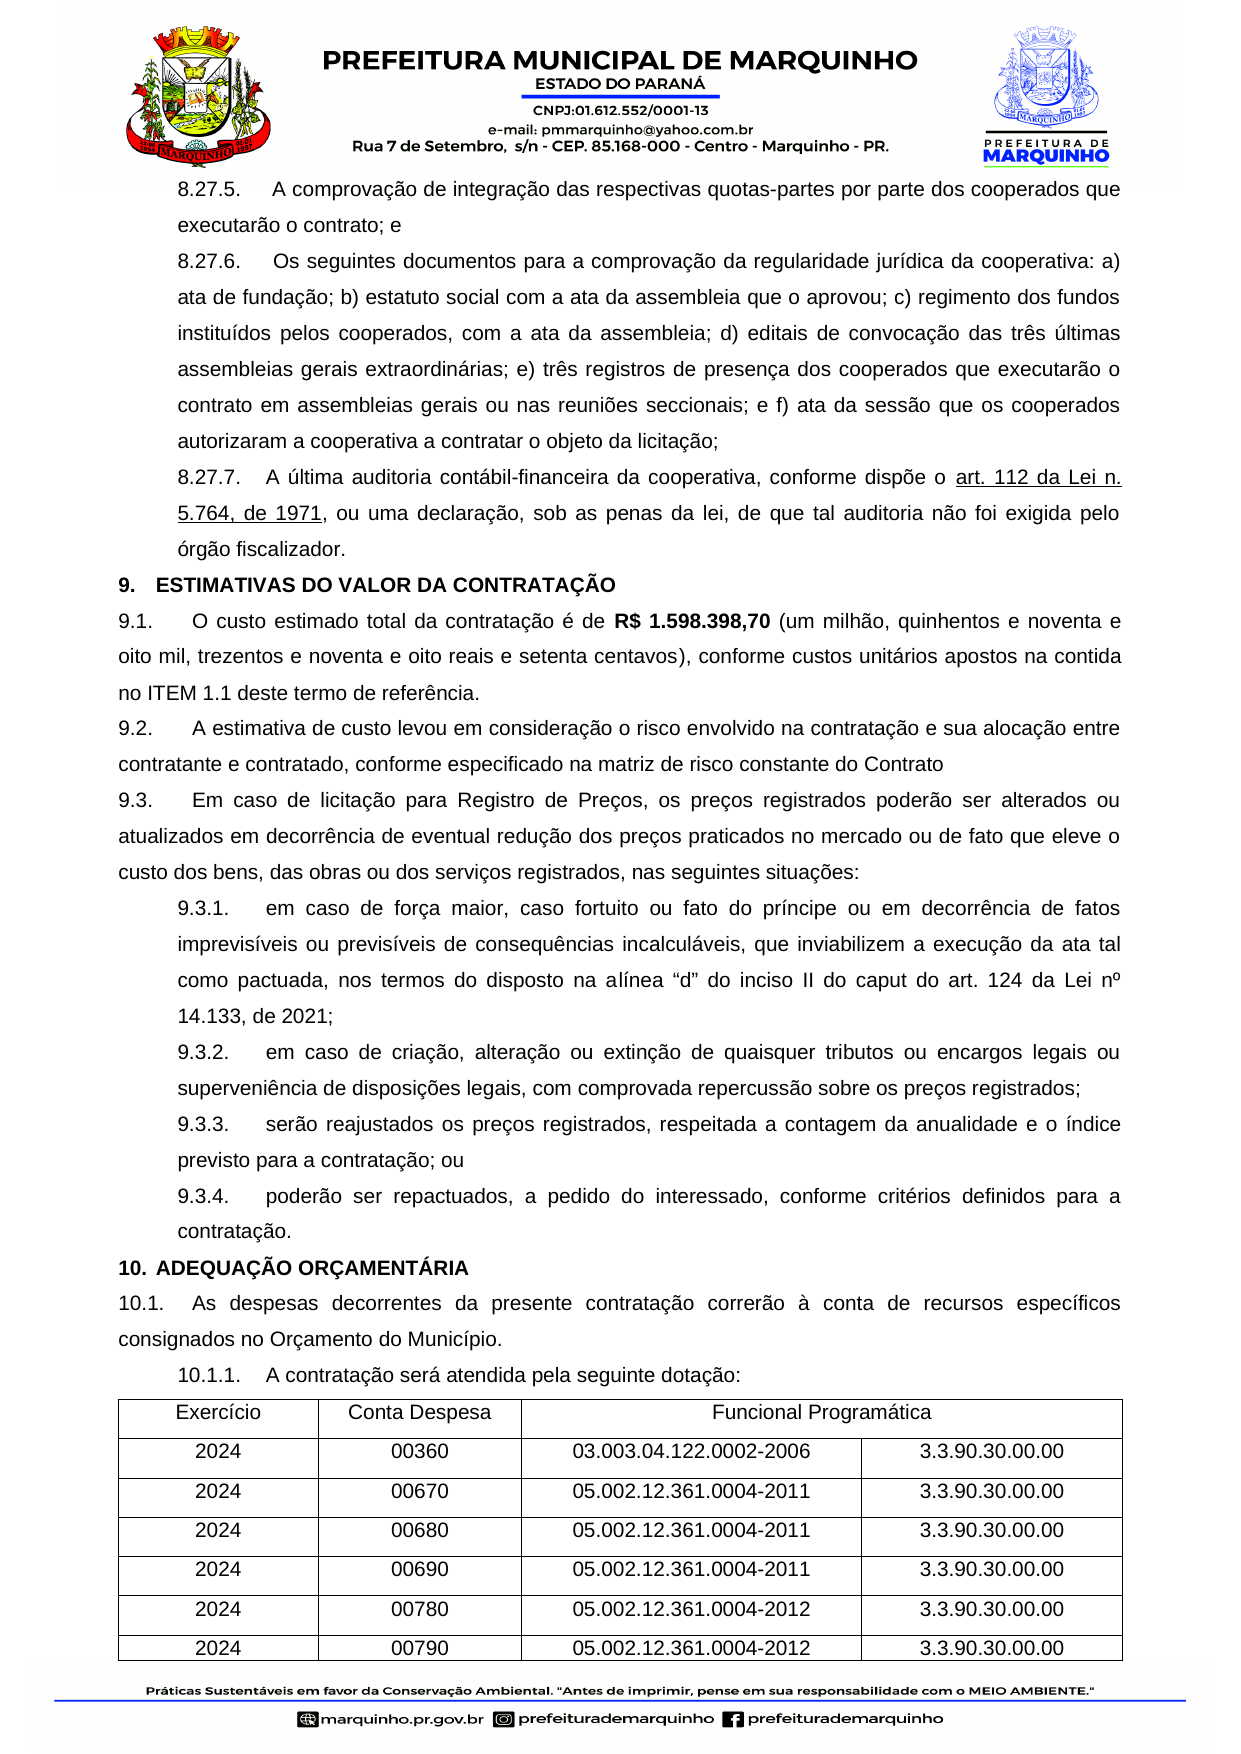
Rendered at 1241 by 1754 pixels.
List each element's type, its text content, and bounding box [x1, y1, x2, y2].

text poderão ser repactuados, a pedido do interessado, conforme critérios definidos para a contratação. [177, 1183, 1122, 1243]
text ADEQUAÇÃO ORÇAMENTÁRIA [118, 1255, 1122, 1279]
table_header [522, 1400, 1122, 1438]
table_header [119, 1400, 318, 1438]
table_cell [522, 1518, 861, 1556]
text serão reajustados os preços registrados, respeitada a contagem da anualidade e o índice previsto para a contratação; ou [177, 1112, 1122, 1171]
text A contratação será atendida pela seguinte dotação: [177, 1363, 1122, 1387]
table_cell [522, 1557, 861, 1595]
text A comprovação de integração das respectivas quotas-partes por parte dos cooperados que executarão o contrato; e [177, 177, 1122, 237]
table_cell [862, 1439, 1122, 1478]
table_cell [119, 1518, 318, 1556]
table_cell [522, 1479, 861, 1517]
picture [30, 1659, 1210, 1753]
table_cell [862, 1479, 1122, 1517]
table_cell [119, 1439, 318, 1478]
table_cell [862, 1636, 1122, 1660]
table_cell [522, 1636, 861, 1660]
text ESTIMATIVAS DO VALOR DA CONTRATAÇÃO [118, 572, 1122, 596]
text As despesas decorrentes da presente contratação correrão à conta de recursos específicos consignados no Orçamento do Município. [118, 1291, 1122, 1351]
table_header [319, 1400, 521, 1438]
text A última auditoria contábil-financeira da cooperativa, conforme dispõe o art. 112 da Lei n. 5.764, de 1971, ou uma declaração, sob as penas da lei, de que tal auditoria não foi exigida pelo órgão fiscalizador. [177, 465, 1122, 561]
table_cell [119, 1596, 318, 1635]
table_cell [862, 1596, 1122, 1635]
picture [60, 0, 1181, 191]
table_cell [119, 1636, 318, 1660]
text Os seguintes documentos para a comprovação da regularidade jurídica da cooperativa: a) ata de fundação; b) estatuto social com a ata da assembleia que o aprovou; c) regimento dos fundos instituídos pelos cooperados, com a ata da assembleia; d) editais de convocação das três últimas assembleias gerais extraordinárias; e) três registros de presença dos cooperados que executarão o contrato em assembleias gerais ou nas reuniões seccionais; e f) ata da sessão que os cooperados autorizaram a cooperativa a contratar o objeto da licitação; [177, 249, 1122, 453]
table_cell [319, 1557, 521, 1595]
text em caso de força maior, caso fortuito ou fato do príncipe ou em decorrência de fatos imprevisíveis ou previsíveis de consequências incalculáveis, que inviabilizem a execução da ata tal como pactuada, nos termos do disposto na alínea “d” do inciso II do caput do art. 124 da Lei nº 14.133, de 2021; [177, 896, 1122, 1028]
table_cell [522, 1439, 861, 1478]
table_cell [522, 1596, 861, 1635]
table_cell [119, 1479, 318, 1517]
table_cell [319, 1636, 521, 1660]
text Em caso de licitação para Registro de Preços, os preços registrados poderão ser alterados ou atualizados em decorrência de eventual redução dos preços praticados no mercado ou de fato que eleve o custo dos bens, das obras ou dos serviços registrados, nas seguintes situações: [118, 788, 1122, 884]
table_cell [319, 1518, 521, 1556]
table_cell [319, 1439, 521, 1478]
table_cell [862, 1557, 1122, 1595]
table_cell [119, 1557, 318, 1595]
text em caso de criação, alteração ou extinção de quaisquer tributos ou encargos legais ou superveniência de disposições legais, com comprovada repercussão sobre os preços registrados; [177, 1040, 1122, 1099]
text O custo estimado total da contratação é de R$ 1.598.398,70 (um milhão, quinhentos e noventa e oito mil, trezentos e noventa e oito reais e setenta centavos), conforme custos unitários apostos na contida no ITEM 1.1 deste termo de referência. [118, 608, 1122, 704]
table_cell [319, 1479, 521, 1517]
text A estimativa de custo levou em consideração o risco envolvido na contratação e sua alocação entre contratante e contratado, conforme especificado na matriz de risco constante do Contrato [118, 716, 1122, 776]
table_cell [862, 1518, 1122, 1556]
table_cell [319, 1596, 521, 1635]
